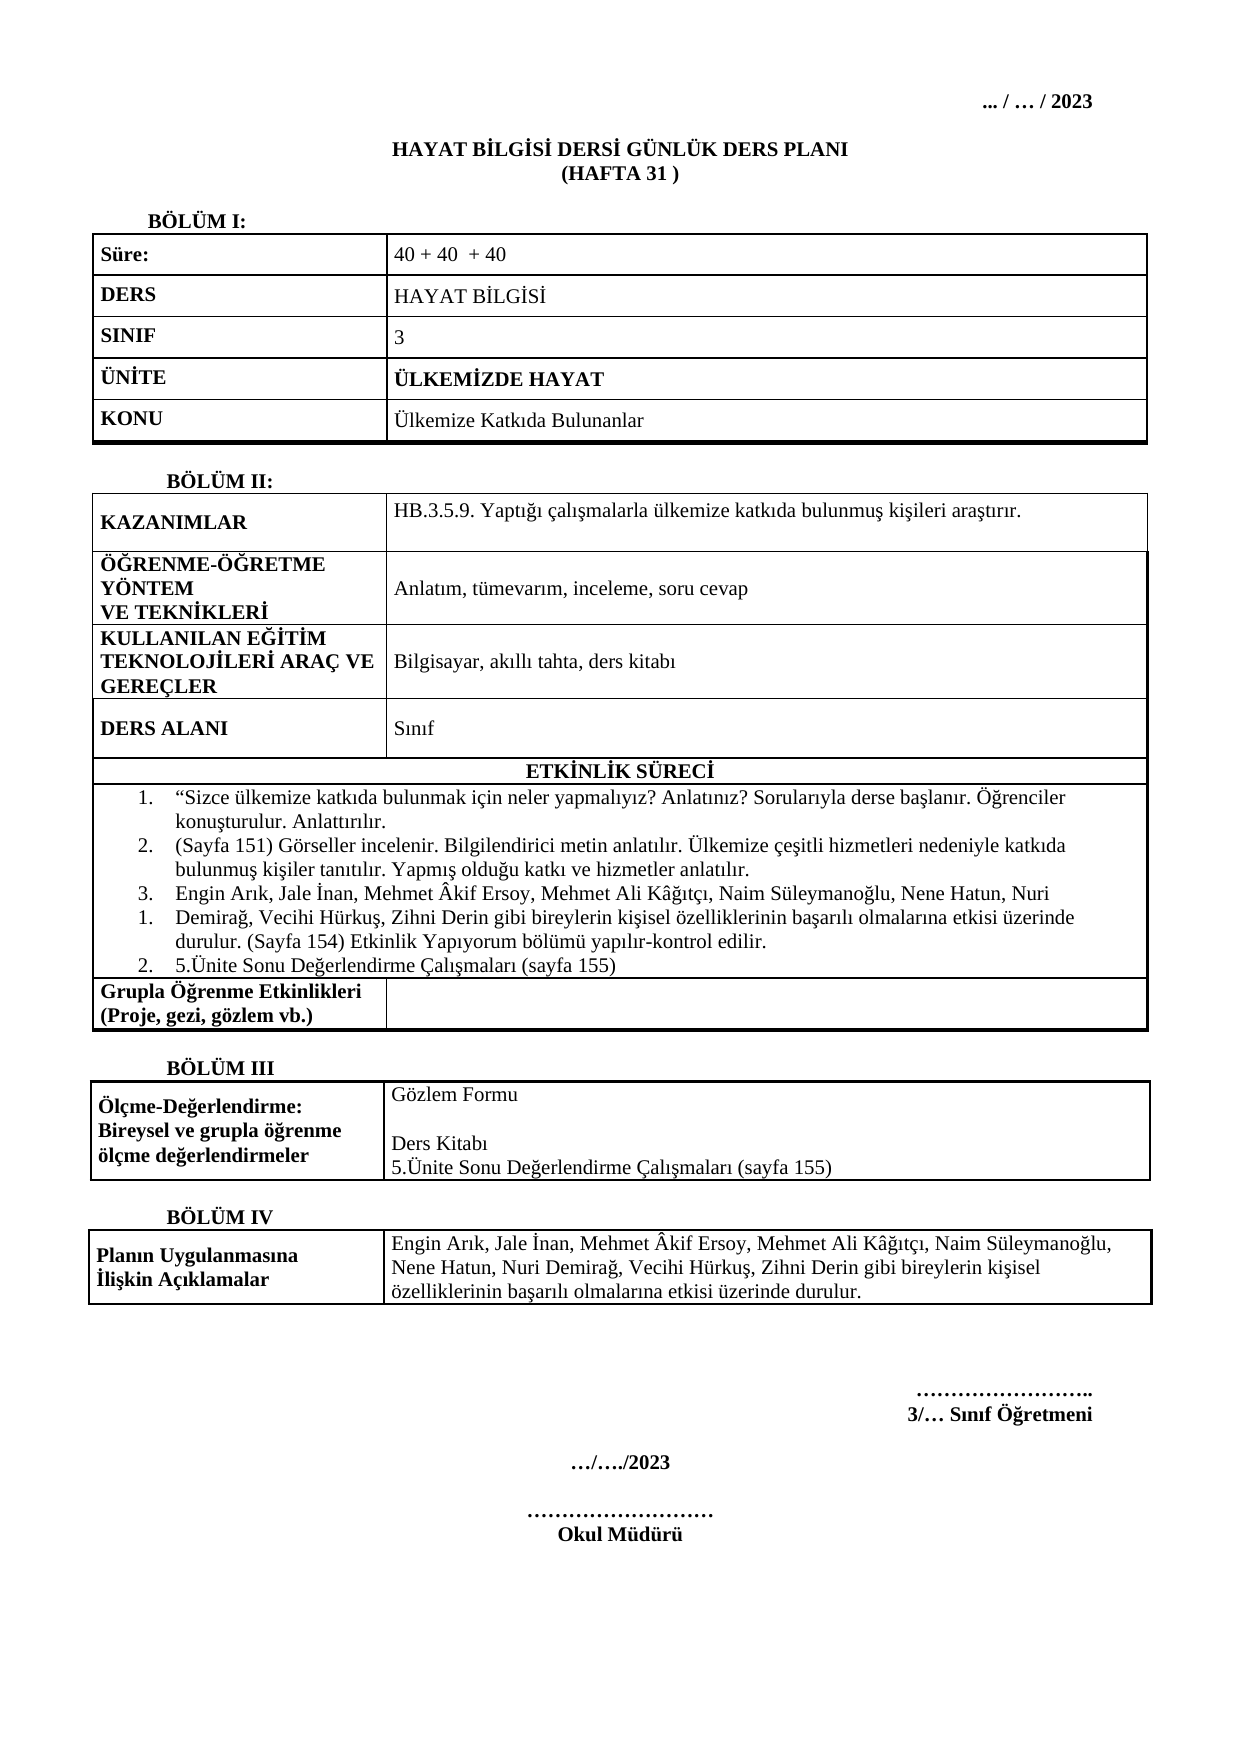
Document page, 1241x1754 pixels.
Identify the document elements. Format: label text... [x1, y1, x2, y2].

text HAYAT BİLGİSİ DERSİ GÜNLÜK DERS PLANI [148, 137, 1092, 161]
subtitle BÖLÜM III [148, 1056, 1092, 1080]
text ……………………… [148, 1498, 1092, 1522]
text (HAFTA 31 ) [148, 161, 1092, 185]
table_header KAZANIMLAR [93, 494, 386, 551]
table_cell ÜLKEMİZDE HAYAT [388, 359, 1146, 398]
table_cell HAYAT BİLGİSİ [388, 276, 1146, 316]
table_cell [387, 979, 1146, 1027]
table_header Ölçme-Değerlendirme: Bireysel ve grupla öğrenme ölçme değerlendirmeler [92, 1083, 383, 1179]
table_cell Anlatım, tümevarım, inceleme, soru cevap [387, 552, 1146, 624]
table_header Planın Uygulanmasına İlişkin Açıklamalar [90, 1231, 383, 1303]
text …………………….. [148, 1377, 1092, 1401]
table_cell SINIF [94, 317, 386, 357]
table_header Süre: [94, 235, 386, 274]
table_header Engin Arık, Jale İnan, Mehmet Âkif Ersoy, Mehmet Ali Kâğıtçı, Naim Süleymanoğlu, Nene Hatun, Nuri Demirağ, Vecihi Hürkuş, Zihni Derin gibi bireylerin kişisel özelliklerinin başarılı olmalarına etkisi üzerinde durulur. [385, 1231, 1150, 1303]
table_cell DERS ALANI [94, 699, 386, 757]
table_cell ÖĞRENME-ÖĞRETME YÖNTEM VE TEKNİKLERİ [93, 552, 386, 624]
table_cell Ülkemize Katkıda Bulunanlar [388, 400, 1146, 440]
table_header Gözlem Formu Ders Kitabı 5.Ünite Sonu Değerlendirme Çalışmaları (sayfa 155) [385, 1083, 1149, 1179]
table_cell KULLANILAN EĞİTİM TEKNOLOJİLERİ ARAÇ VE GEREÇLER [93, 625, 386, 698]
text ... / … / 2023 [148, 89, 1092, 113]
text BÖLÜM I: [148, 209, 1092, 233]
table_cell DERS [94, 276, 386, 316]
text Okul Müdürü [148, 1522, 1092, 1546]
table_cell 3 [388, 317, 1146, 357]
table_cell ÜNİTE [94, 359, 386, 398]
table_header HB.3.5.9. Yaptığı çalışmalarla ülkemize katkıda bulunmuş kişileri araştırır. [387, 494, 1147, 551]
text BÖLÜM II: [148, 468, 1092, 493]
table_header 40 + 40 + 40 [388, 235, 1146, 274]
subtitle BÖLÜM IV [148, 1205, 1092, 1229]
table_cell ETKİNLİK SÜRECİ [94, 759, 1146, 783]
text …/…./2023 [148, 1449, 1092, 1474]
table_cell Grupla Öğrenme Etkinlikleri (Proje, gezi, gözlem vb.) [94, 979, 386, 1027]
table_cell “Sizce ülkemize katkıda bulunmak için neler yapmalıyız? Anlatınız? Sorularıyla derse başlanır. Öğrenciler konuşturulur. Anlattırılır. (Sayfa 151) Görseller incelenir. Bilgilendirici metin anlatılır. Ülkemize çeşitli hizmetleri nedeniyle katkıda bulunmuş kişiler tanıtılır. Yapmış olduğu katkı ve hizmetler anlatılır. Engin Arık, Jale İnan, Mehmet Âkif Ersoy, Mehmet Ali Kâğıtçı, Naim Süleymanoğlu, Nene Hatun, Nuri Demirağ, Vecihi Hürkuş, Zihni Derin gibi bireylerin kişisel özelliklerinin başarılı olmalarına etkisi üzerinde durulur. (Sayfa 154) Etkinlik Yapıyorum bölümü yapılır-kontrol edilir. 5.Ünite Sonu Değerlendirme Çalışmaları (sayfa 155) [94, 785, 1146, 977]
text 3/… Sınıf Öğretmeni [148, 1401, 1092, 1426]
table_cell Bilgisayar, akıllı tahta, ders kitabı [387, 625, 1146, 698]
table_cell KONU [94, 400, 386, 440]
table_cell Sınıf [387, 699, 1146, 757]
